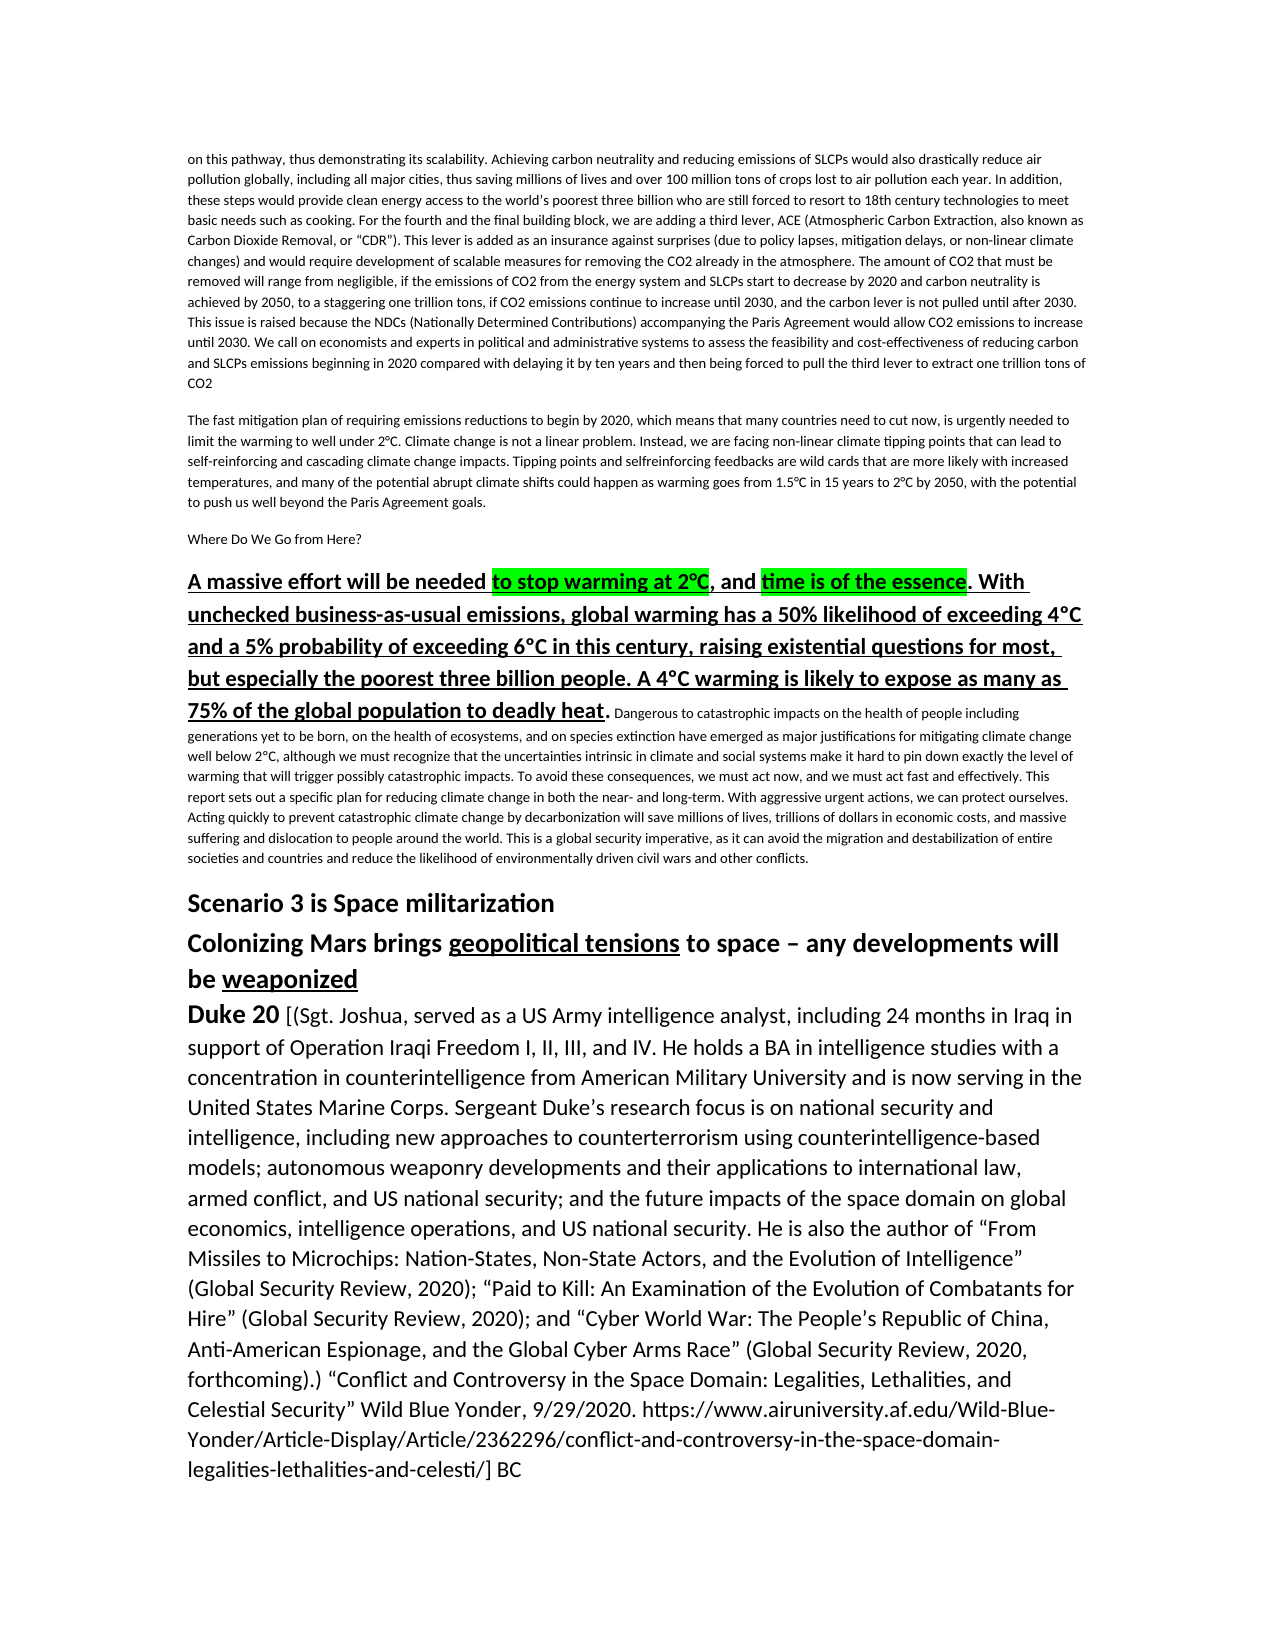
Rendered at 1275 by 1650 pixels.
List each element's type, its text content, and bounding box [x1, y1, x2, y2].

text Duke 20 [(Sgt. Joshua, served as a US Army intelligence analyst, including 24 months in Iraq in support of Operation Iraqi Freedom I, II, III, and IV. He holds a BA in intelligence studies with a concentration in counterintelligence from American Military University and is now serving in the United States Marine Corps. Sergeant Duke’s research focus is on national security and intelligence, including new approaches to counterterrorism using counterintelligence-based models; autonomous weaponry developments and their applications to international law, armed conflict, and US national security; and the future impacts of the space domain on global economics, intelligence operations, and US national security. He is also the author of “From Missiles to Microchips: Nation-States, Non-State Actors, and the Evolution of Intelligence” (Global Security Review, 2020); “Paid to Kill: An Examination of the Evolution of Combatants for Hire” (Global Security Review, 2020); and “Cyber World War: The People’s Republic of China, Anti-American Espionage, and the Global Cyber Arms Race” (Global Security Review, 2020, forthcoming).) “Conflict and Controversy in the Space Domain: Legalities, Lethalities, and Celestial Security” Wild Blue Yonder, 9/29/2020. https://www.airuniversity.af.edu/Wild-Blue-Yonder/Article-Display/Article/2362296/conflict-and-controversy-in-the-space-domain-legalities-lethalities-and-celesti/] BC [187, 997, 1087, 1484]
subtitle Colonizing Mars brings geopolitical tensions to space – any developments will be weaponized [187, 926, 1087, 995]
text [187, 150, 1087, 392]
text The fast mitigation plan of requiring emissions reductions to begin by 2020, which means that many countries need to cut now, is urgently needed to limit the warming to well under 2°C. Climate change is not a linear problem. Instead, we are facing non-linear climate tipping points that can lead to self-reinforcing and cascading climate change impacts. Tipping points and selfreinforcing feedbacks are wild cards that are more likely with increased temperatures, and many of the potential abrupt climate shifts could happen as warming goes from 1.5°C in 15 years to 2°C by 2050, with the potential to push us well beyond the Paris Agreement goals. [187, 412, 1087, 511]
subtitle Scenario 3 is Space militarization [187, 886, 1087, 919]
text A massive effort will be needed to stop warming at 2°C, and time is of the essence. With unchecked business-as-usual emissions, global warming has a 50% likelihood of exceeding 4ºC and a 5% probability of exceeding 6ºC in this century, raising existential questions for most, but especially the poorest three billion people. A 4ºC warming is likely to expose as many as 75% of the global population to deadly heat. Dangerous to catastrophic impacts on the health of people including generations yet to be born, on the health of ecosystems, and on species extinction have emerged as major justifications for mitigating climate change well below 2ºC, although we must recognize that the uncertainties intrinsic in climate and social systems make it hard to pin down exactly the level of warming that will trigger possibly catastrophic impacts. To avoid these consequences, we must act now, and we must act fast and effectively. This report sets out a specific plan for reducing climate change in both the near- and long-term. With aggressive urgent actions, we can protect ourselves. Acting quickly to prevent catastrophic climate change by decarbonization will save millions of lives, trillions of dollars in economic costs, and massive suffering and dislocation to people around the world. This is a global security imperative, as it can avoid the migration and destabilization of entire societies and countries and reduce the likelihood of environmentally driven civil wars and other conflicts. [187, 567, 1087, 867]
text Where Do We Go from Here? [187, 530, 1087, 548]
